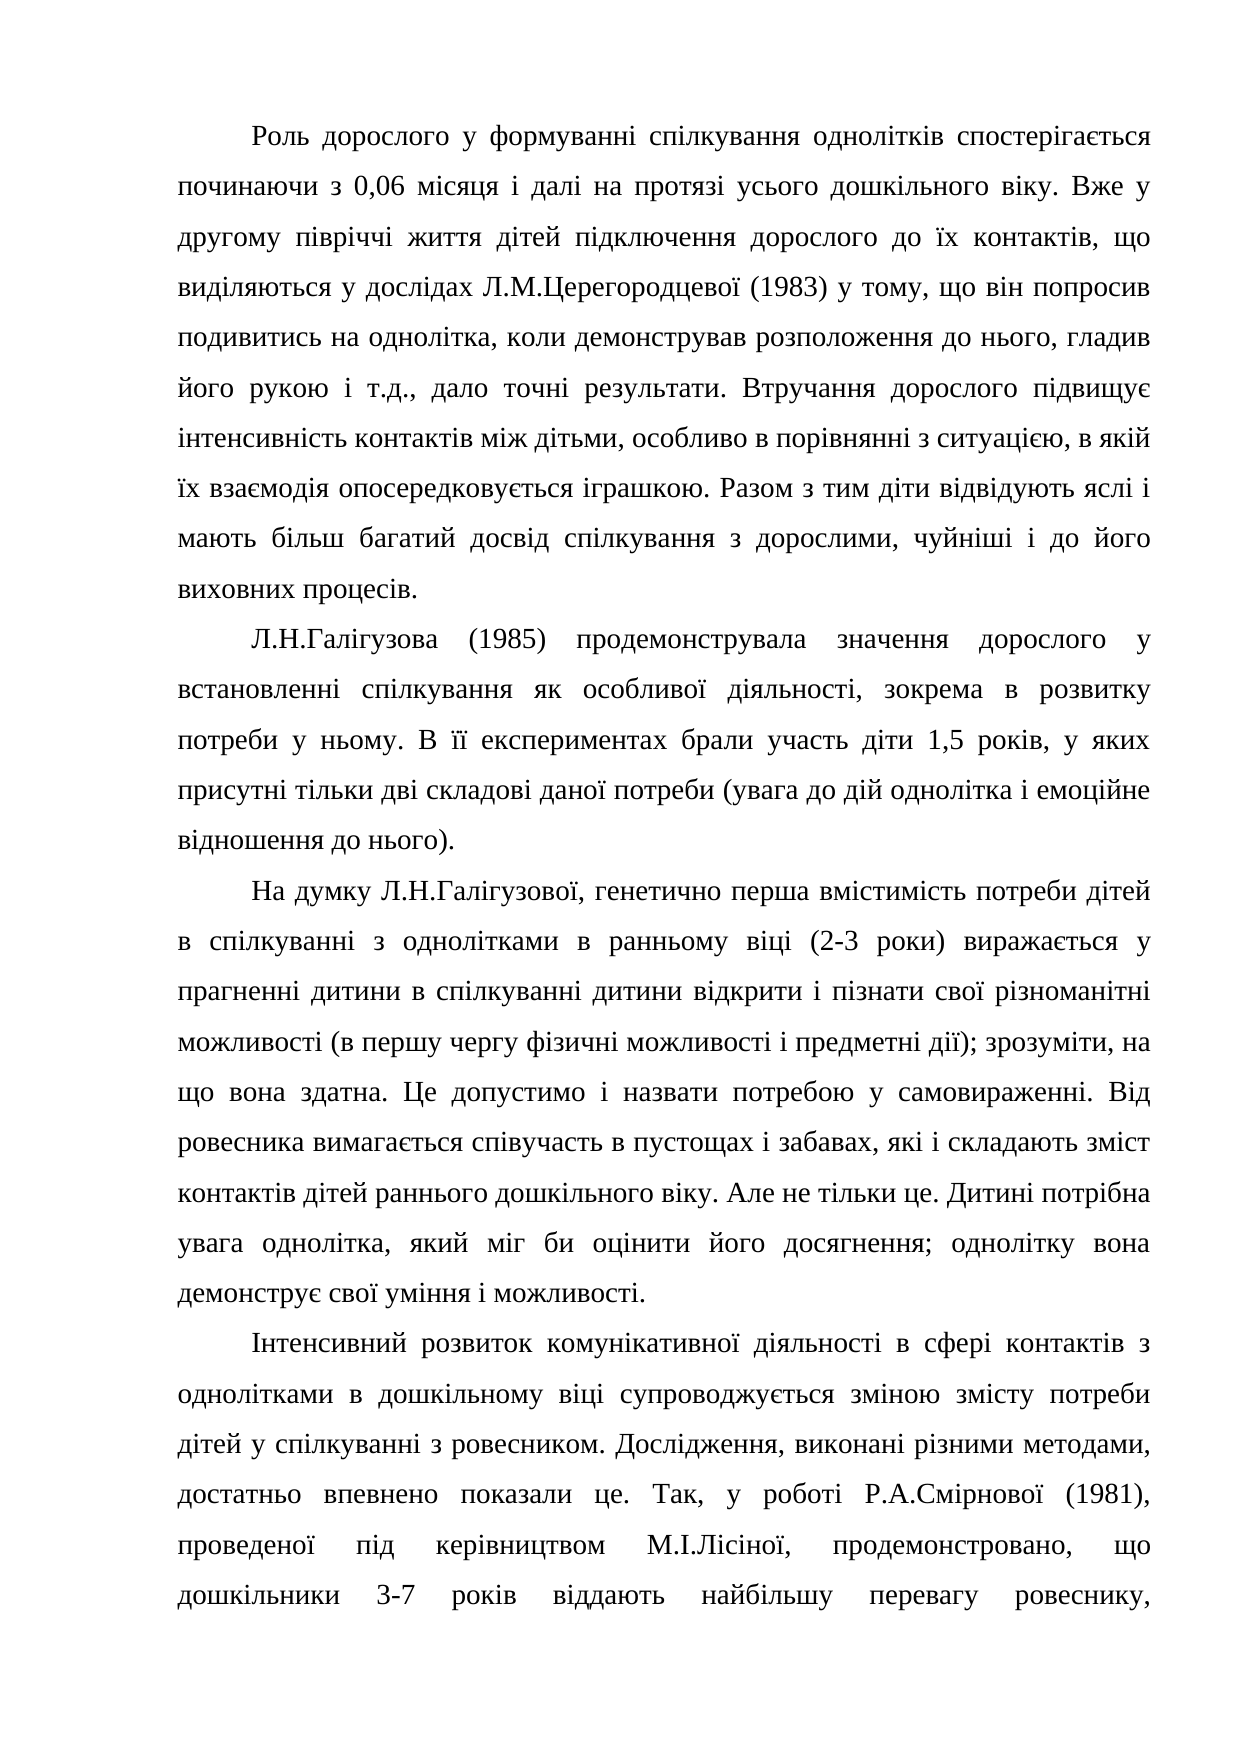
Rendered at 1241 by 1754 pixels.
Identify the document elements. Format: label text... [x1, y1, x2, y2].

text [177, 1326, 1152, 1611]
text Роль дорослого у формуванні спілкування однолітків спостерігається починаючи з 0,06 місяця і далі на протязі усього дошкільного віку. Вже у другому півріччі життя дітей підключення дорослого до їх контактів, що виділяються у дослідах Л.М.Церегородцевої (1983) у тому, що він попросив подивитись на однолітка, коли демонстрував розположення до нього, гладив його рукою і т.д., дало точні результати. Втручання дорослого підвищує інтенсивність контактів між дітьми, особливо в порівнянні з ситуацією, в якій їх взаємодія опосередковується іграшкою. Разом з тим діти відвідують яслі і мають більш багатий досвід спілкування з дорослими, чуйніші і до його виховних процесів. [177, 118, 1152, 604]
text На думку Л.Н.Галігузової, генетично перша вмістимість потреби дітей в спілкуванні з однолітками в ранньому віці (2-3 роки) виражається у прагненні дитини в спілкуванні дитини відкрити і пізнати свої різноманітні можливості (в першу чергу фізичні можливості і предметні дії); зрозуміти, на що вона здатна. Це допустимо і назвати потребою у самовираженні. Від ровесника вимагається співучасть в пустощах і забавах, які і складають зміст контактів дітей раннього дошкільного віку. Але не тільки це. Дитині потрібна увага однолітка, який міг би оцінити його досягнення; однолітку вона демонструє свої уміння і можливості. [177, 873, 1152, 1309]
text Л.Н.Галігузова (1985) продемонструвала значення дорослого у встановленні спілкування як особливої діяльності, зокрема в розвитку потреби у ньому. В її експериментах брали участь діти 1,5 років, у яких присутні тільки дві складові даної потреби (увага до дій однолітка і емоційне відношення до нього). [177, 621, 1152, 856]
